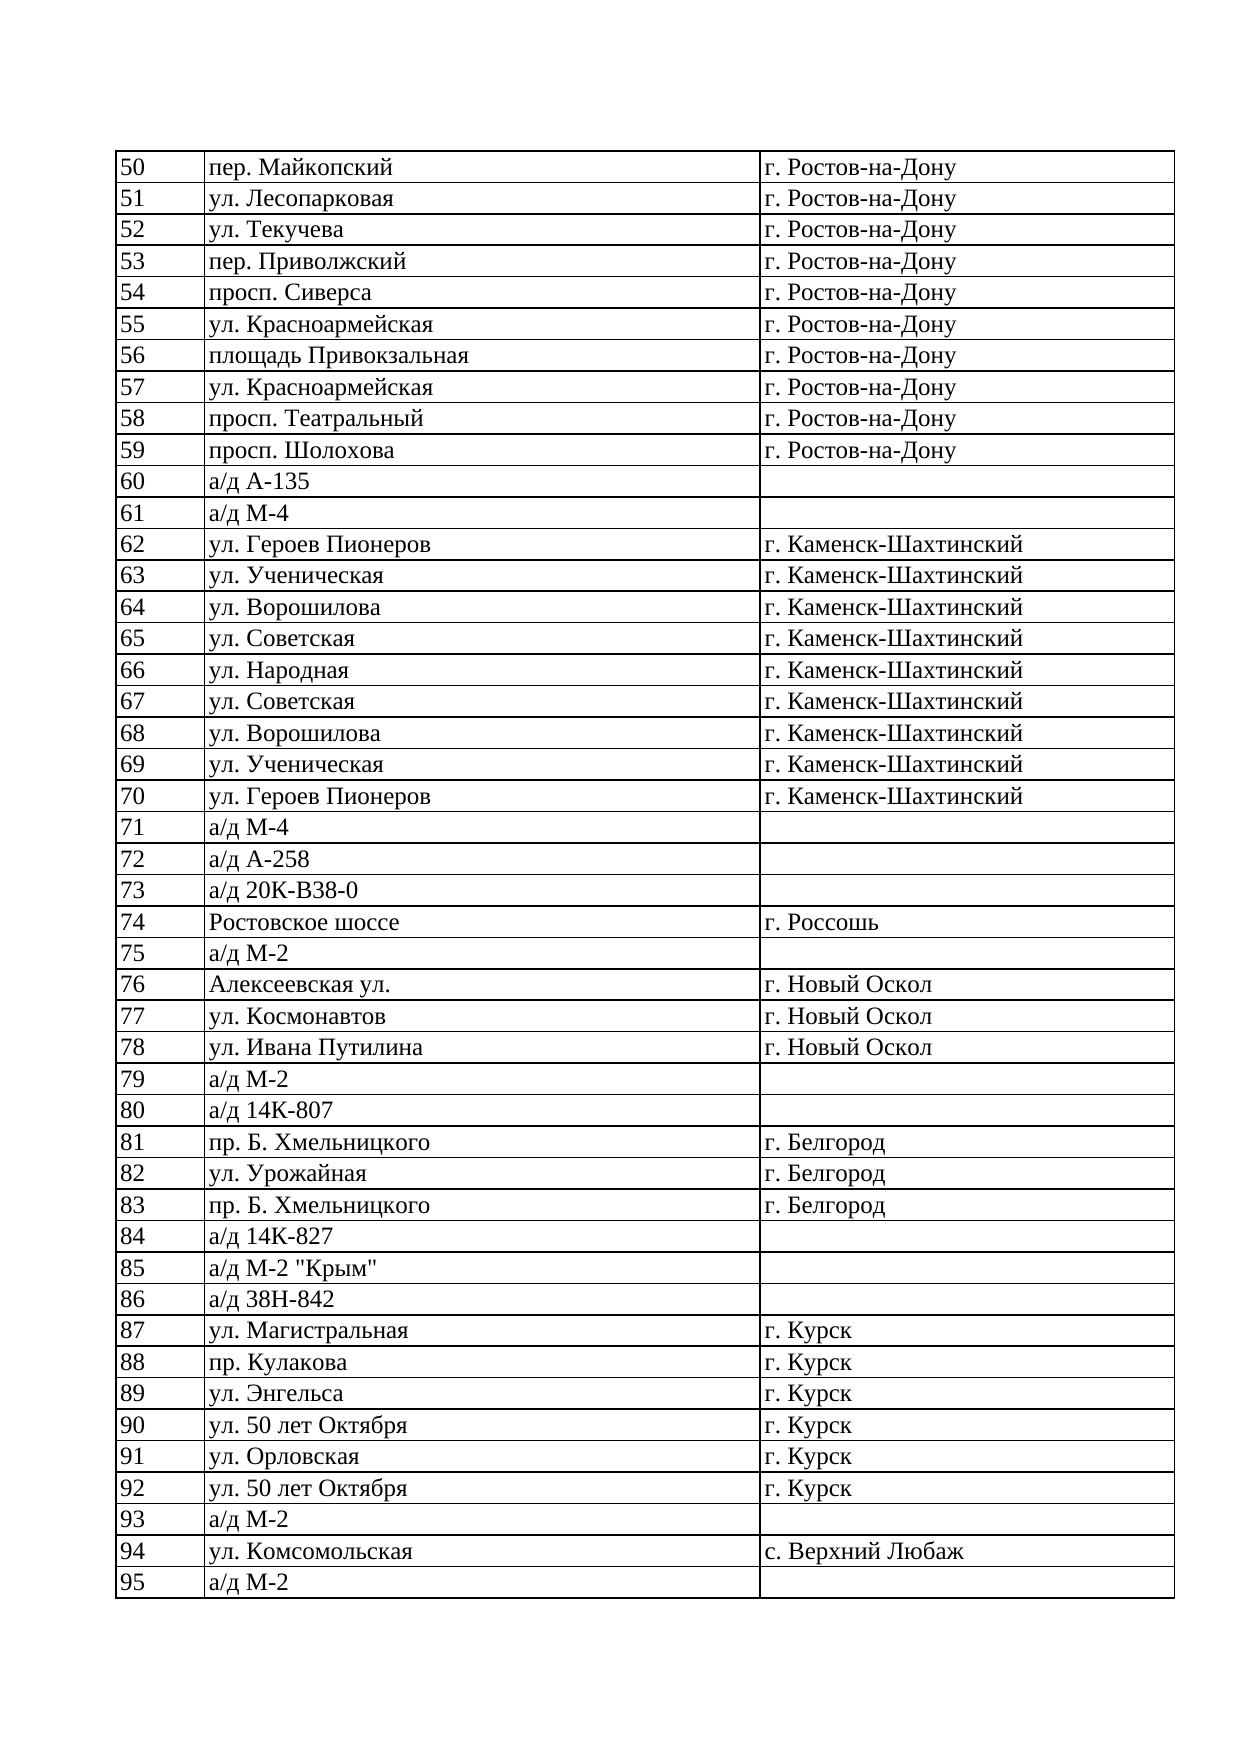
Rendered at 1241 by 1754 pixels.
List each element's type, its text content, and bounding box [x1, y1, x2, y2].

table_cell Алексеевская ул. [205, 970, 759, 999]
table_cell 76 [117, 970, 204, 999]
table_cell г. Новый Оскол [761, 1001, 1174, 1031]
table_cell [761, 1064, 1174, 1094]
table_cell с. Верхний Любаж [761, 1536, 1174, 1566]
table_cell [761, 1221, 1174, 1251]
table_cell ул. Ученическая [205, 561, 759, 590]
table_cell ул. Лесопарковая [205, 183, 759, 213]
table_cell 80 [117, 1095, 204, 1125]
table_cell а/д 20К-В38-0 [205, 875, 759, 905]
table_cell 77 [117, 1001, 204, 1031]
table_cell 91 [117, 1441, 204, 1471]
table_cell г. Ростов-на-Дону [761, 340, 1174, 370]
table_cell пер. Приволжский [205, 246, 759, 276]
table_cell ул. Красноармейская [205, 309, 759, 339]
table_cell 65 [117, 623, 204, 653]
table_cell 63 [117, 561, 204, 590]
table_cell г. Новый Оскол [761, 970, 1174, 999]
table_cell 81 [117, 1127, 204, 1157]
table_cell г. Каменск-Шахтинский [761, 655, 1174, 685]
table_cell ул. 50 лет Октября [205, 1473, 759, 1503]
table_cell ул. Ворошилова [205, 592, 759, 622]
table_cell г. Белгород [761, 1127, 1174, 1157]
table_cell ул. Орловская [205, 1441, 759, 1471]
table_cell 52 [117, 215, 204, 244]
table_cell г. Белгород [761, 1190, 1174, 1219]
table_cell г. Новый Оскол [761, 1032, 1174, 1062]
table_cell 58 [117, 403, 204, 433]
table_cell просп. Театральный [205, 403, 759, 433]
table_cell [761, 498, 1174, 527]
table_cell 67 [117, 686, 204, 716]
table_cell ул. Народная [205, 655, 759, 685]
table_cell г. Каменск-Шахтинский [761, 749, 1174, 779]
table_cell [761, 1504, 1174, 1534]
table_cell 86 [117, 1284, 204, 1314]
table_cell 51 [117, 183, 204, 213]
table_cell а/д 14К-807 [205, 1095, 759, 1125]
table_cell г. Ростов-на-Дону [761, 435, 1174, 464]
table_cell г. Каменск-Шахтинский [761, 623, 1174, 653]
table_cell а/д А-135 [205, 466, 759, 496]
table_cell 88 [117, 1347, 204, 1377]
table_cell а/д 38Н-842 [205, 1284, 759, 1314]
table_cell г. Курск [761, 1316, 1174, 1345]
table_cell 93 [117, 1504, 204, 1534]
table_cell 73 [117, 875, 204, 905]
table_cell а/д 14К-827 [205, 1221, 759, 1251]
table_cell 85 [117, 1253, 204, 1282]
table_cell [761, 812, 1174, 842]
table_cell пер. Майкопский [205, 152, 759, 181]
table_cell а/д М-2 [205, 1567, 759, 1597]
table_cell г. Ростов-на-Дону [761, 215, 1174, 244]
table_cell 55 [117, 309, 204, 339]
table_cell ул. Героев Пионеров [205, 781, 759, 811]
table_cell Ростовское шоссе [205, 907, 759, 936]
table_cell а/д М-4 [205, 812, 759, 842]
table_cell [761, 844, 1174, 873]
table_cell ул. Урожайная [205, 1158, 759, 1188]
table_cell просп. Шолохова [205, 435, 759, 464]
table_cell а/д А-258 [205, 844, 759, 873]
table_cell 56 [117, 340, 204, 370]
table_cell г. Курск [761, 1378, 1174, 1408]
table_cell [761, 1095, 1174, 1125]
table_cell г. Ростов-на-Дону [761, 403, 1174, 433]
table_cell г. Курск [761, 1347, 1174, 1377]
table_cell 74 [117, 907, 204, 936]
table_cell [761, 938, 1174, 968]
table_cell 72 [117, 844, 204, 873]
table_cell пр. Кулакова [205, 1347, 759, 1377]
table_cell ул. Комсомольская [205, 1536, 759, 1566]
table_cell 59 [117, 435, 204, 464]
table_cell ул. Текучева [205, 215, 759, 244]
table_cell 69 [117, 749, 204, 779]
table_cell 54 [117, 277, 204, 307]
table_cell 82 [117, 1158, 204, 1188]
table_cell [761, 1567, 1174, 1597]
table_cell а/д М-4 [205, 498, 759, 527]
table_cell 71 [117, 812, 204, 842]
table_cell [761, 466, 1174, 496]
table_cell г. Каменск-Шахтинский [761, 561, 1174, 590]
table_cell ул. Магистральная [205, 1316, 759, 1345]
table_cell г. Ростов-на-Дону [761, 246, 1174, 276]
table_cell пр. Б. Хмельницкого [205, 1127, 759, 1157]
table_cell [761, 1253, 1174, 1282]
table_cell 53 [117, 246, 204, 276]
table_cell г. Каменск-Шахтинский [761, 686, 1174, 716]
table_cell а/д М-2 [205, 938, 759, 968]
table_cell 94 [117, 1536, 204, 1566]
table_cell ул. Героев Пионеров [205, 529, 759, 559]
table_cell 92 [117, 1473, 204, 1503]
table_cell ул. Ученическая [205, 749, 759, 779]
table_cell г. Каменск-Шахтинский [761, 718, 1174, 748]
table_cell [761, 875, 1174, 905]
table_cell г. Белгород [761, 1158, 1174, 1188]
table_cell ул. Космонавтов [205, 1001, 759, 1031]
table_cell г. Каменск-Шахтинский [761, 781, 1174, 811]
table_cell ул. Энгельса [205, 1378, 759, 1408]
table_cell 89 [117, 1378, 204, 1408]
table_cell г. Курск [761, 1441, 1174, 1471]
table_cell 87 [117, 1316, 204, 1345]
table_cell 66 [117, 655, 204, 685]
table_cell 95 [117, 1567, 204, 1597]
table_cell 84 [117, 1221, 204, 1251]
table_cell г. Курск [761, 1473, 1174, 1503]
table_cell 61 [117, 498, 204, 527]
table_cell г. Ростов-на-Дону [761, 372, 1174, 402]
table_cell г. Ростов-на-Дону [761, 183, 1174, 213]
table_cell просп. Сиверса [205, 277, 759, 307]
table_cell ул. 50 лет Октября [205, 1410, 759, 1440]
table_cell ул. Советская [205, 686, 759, 716]
table_cell а/д М-2 [205, 1504, 759, 1534]
table_cell 75 [117, 938, 204, 968]
table_cell г. Каменск-Шахтинский [761, 592, 1174, 622]
table_cell [761, 1284, 1174, 1314]
table_cell 90 [117, 1410, 204, 1440]
table_cell 62 [117, 529, 204, 559]
table_cell 83 [117, 1190, 204, 1219]
table_cell ул. Ивана Путилина [205, 1032, 759, 1062]
table_cell г. Ростов-на-Дону [761, 152, 1174, 181]
table_cell г. Каменск-Шахтинский [761, 529, 1174, 559]
table_cell г. Ростов-на-Дону [761, 277, 1174, 307]
table_cell 78 [117, 1032, 204, 1062]
table_cell пр. Б. Хмельницкого [205, 1190, 759, 1219]
table_cell 50 [117, 152, 204, 181]
table_cell 70 [117, 781, 204, 811]
table_cell а/д М-2 [205, 1064, 759, 1094]
table_cell г. Ростов-на-Дону [761, 309, 1174, 339]
table_cell г. Россошь [761, 907, 1174, 936]
table_cell площадь Привокзальная [205, 340, 759, 370]
table_cell а/д М-2 "Крым" [205, 1253, 759, 1282]
table_cell 60 [117, 466, 204, 496]
table_cell г. Курск [761, 1410, 1174, 1440]
table_cell ул. Советская [205, 623, 759, 653]
table_cell 68 [117, 718, 204, 748]
table_cell ул. Красноармейская [205, 372, 759, 402]
table_cell 64 [117, 592, 204, 622]
table_cell 79 [117, 1064, 204, 1094]
table_cell 57 [117, 372, 204, 402]
table_cell ул. Ворошилова [205, 718, 759, 748]
